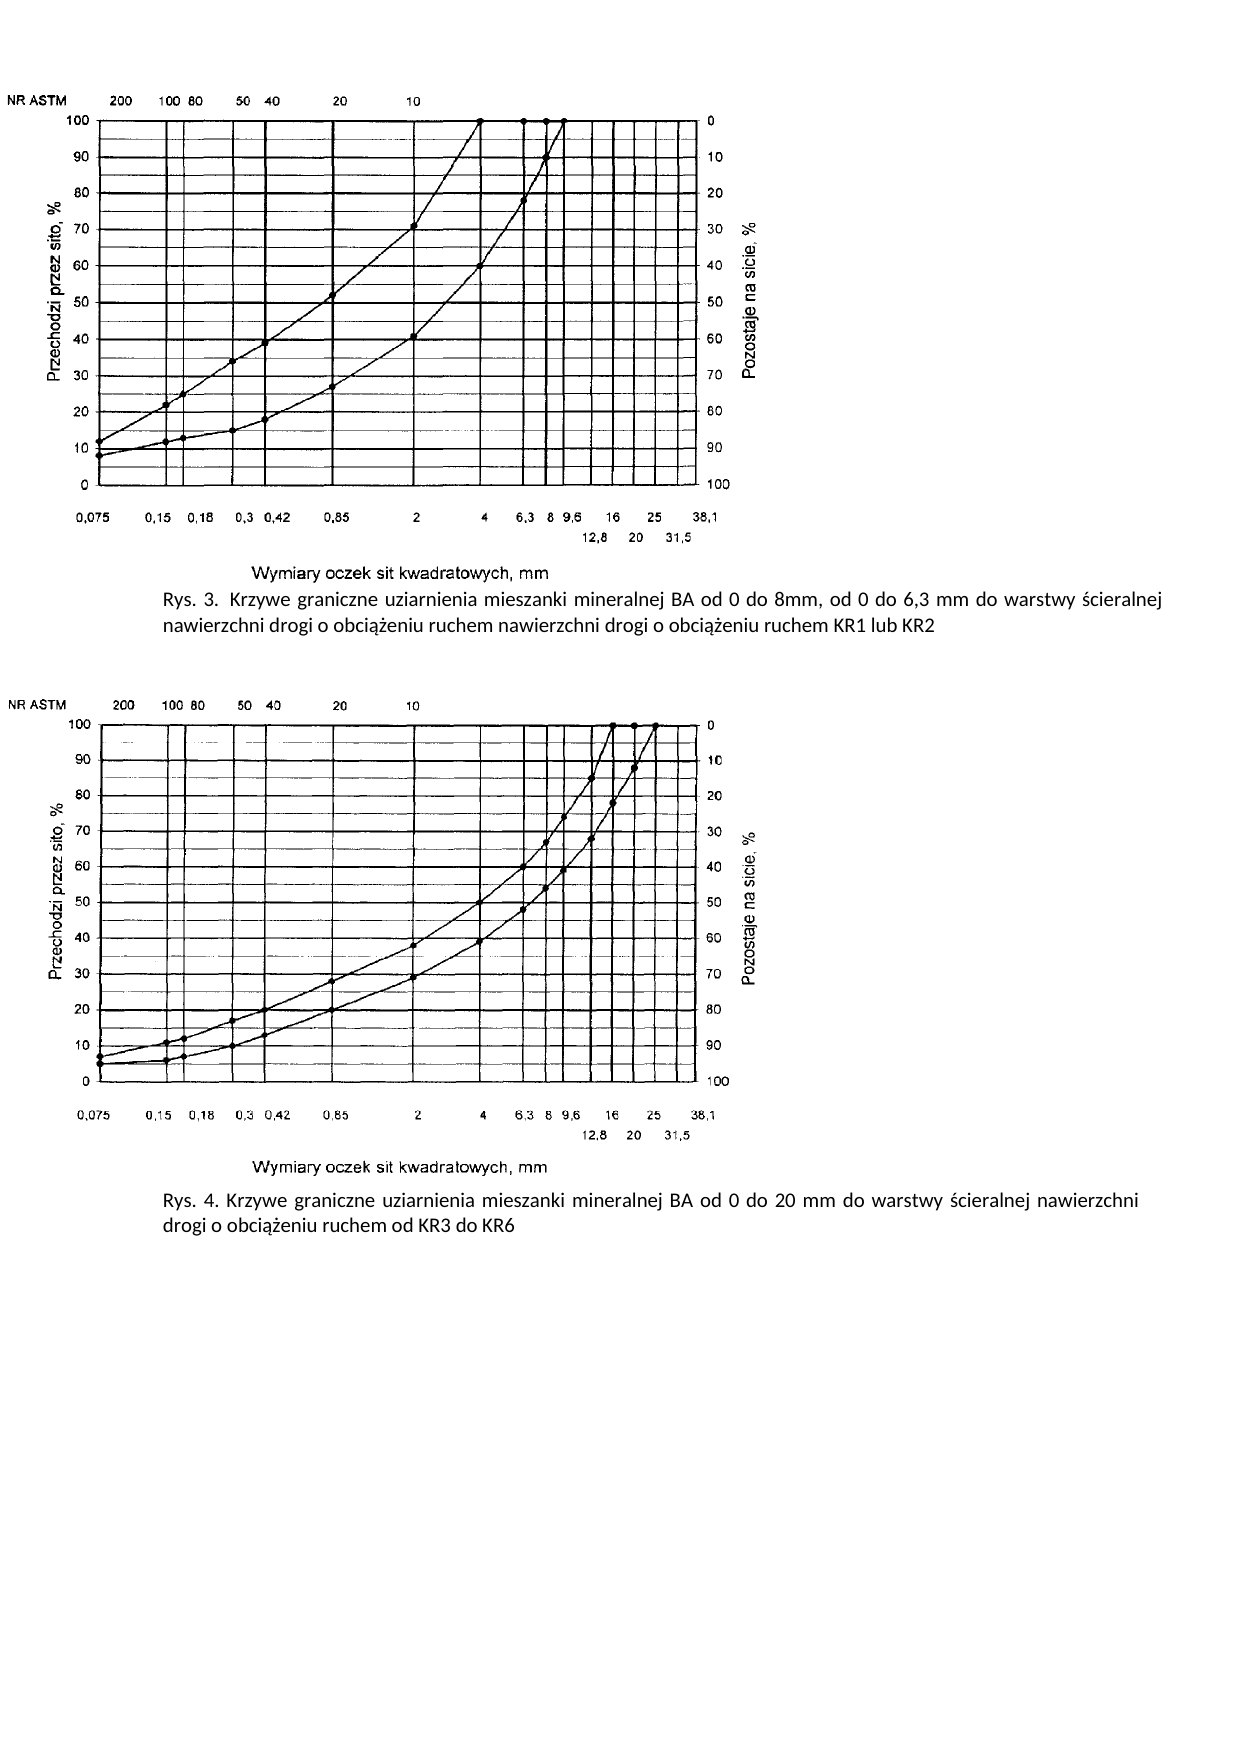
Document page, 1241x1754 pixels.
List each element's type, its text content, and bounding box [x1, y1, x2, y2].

picture [7, 95, 759, 583]
text Rys. 4. Krzywe graniczne uziarnienia mieszanki mineralnej BA od 0 do 20 mm do warstwy ścieralnej nawierzchni drogi o obciążeniu ruchem od KR3 do KR6 [163, 709, 1140, 1238]
text Rys. 3. Krzywe graniczne uziarnienia mieszanki mineralnej BA od 0 do 8mm, od 0 do 6,3 mm do warstwy ścieralnej nawierzchni drogi o obciążeniu ruchem nawierzchni drogi o obciążeniu ruchem KR1 lub KR2 [163, 587, 1163, 637]
picture [8, 699, 758, 1176]
